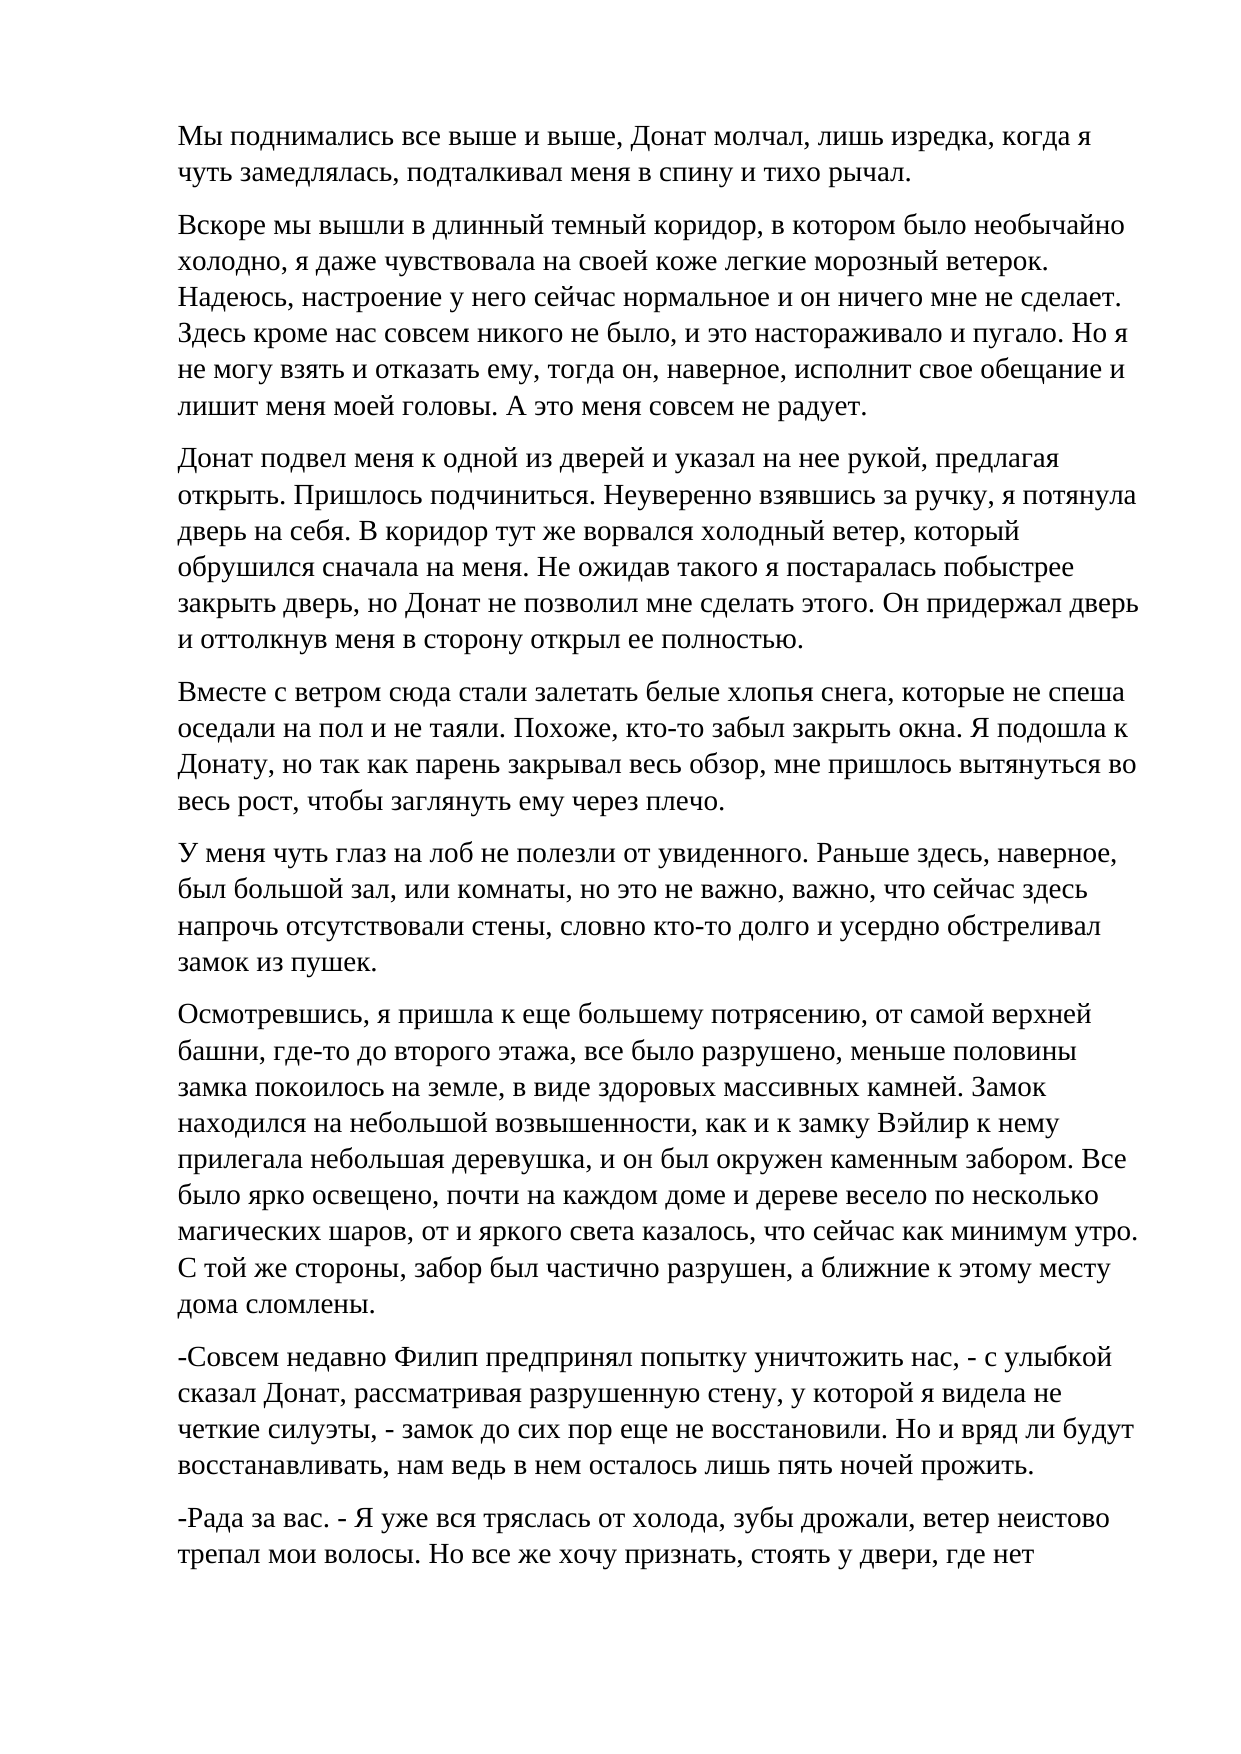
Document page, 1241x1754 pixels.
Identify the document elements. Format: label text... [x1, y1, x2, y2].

text Донат подвел меня к одной из дверей и указал на нее рукой, предлагая открыть. Пришлось подчиниться. Неуверенно взявшись за ручку, я потянула дверь на себя. В коридор тут же ворвался холодный ветер, который обрушился сначала на меня. Не ожидав такого я постаралась побыстрее закрыть дверь, но Донат не позволил мне сделать этого. Он придержал дверь и оттолкнув меня в сторону открыл ее полностью. [177, 441, 1152, 655]
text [177, 1500, 1152, 1569]
text -Совсем недавно Филип предпринял попытку уничтожить нас, - с улыбкой сказал Донат, рассматривая разрушенную стену, у которой я видела не четкие силуэты, - замок до сих пор еще не восстановили. Но и вряд ли будут восстанавливать, нам ведь в нем осталось лишь пять ночей прожить. [177, 1339, 1152, 1481]
text Вместе с ветром сюда стали залетать белые хлопья снега, которые не спеша оседали на пол и не таяли. Похоже, кто-то забыл закрыть окна. Я подошла к Донату, но так как парень закрывал весь обзор, мне пришлось вытянуться во весь рост, чтобы заглянуть ему через плечо. [177, 674, 1152, 816]
text Мы поднимались все выше и выше, Донат молчал, лишь изредка, когда я чуть замедлялась, подталкивал меня в спину и тихо рычал. [177, 118, 1152, 188]
text Вскоре мы вышли в длинный темный коридор, в котором было необычайно холодно, я даже чувствовала на своей коже легкие морозный ветерок. Надеюсь, настроение у него сейчас нормальное и он ничего мне не сделает. Здесь кроме нас совсем никого не было, и это настораживало и пугало. Но я не могу взять и отказать ему, тогда он, наверное, исполнит свое обещание и лишит меня моей головы. А это меня совсем не радует. [177, 207, 1152, 421]
text У меня чуть глаз на лоб не полезли от увиденного. Раньше здесь, наверное, был большой зал, или комнаты, но это не важно, важно, что сейчас здесь напрочь отсутствовали стены, словно кто-то долго и усердно обстреливал замок из пушек. [177, 835, 1152, 977]
text Осмотревшись, я пришла к еще большему потрясению, от самой верхней башни, где-то до второго этажа, все было разрушено, меньше половины замка покоилось на земле, в виде здоровых массивных камней. Замок находился на небольшой возвышенности, как и к замку Вэйлир к нему прилегала небольшая деревушка, и он был окружен каменным забором. Все было ярко освещено, почти на каждом доме и дереве весело по несколько магических шаров, от и яркого света казалось, что сейчас как минимум утро. С той же стороны, забор был частично разрушен, а ближние к этому месту дома сломлены. [177, 997, 1152, 1319]
